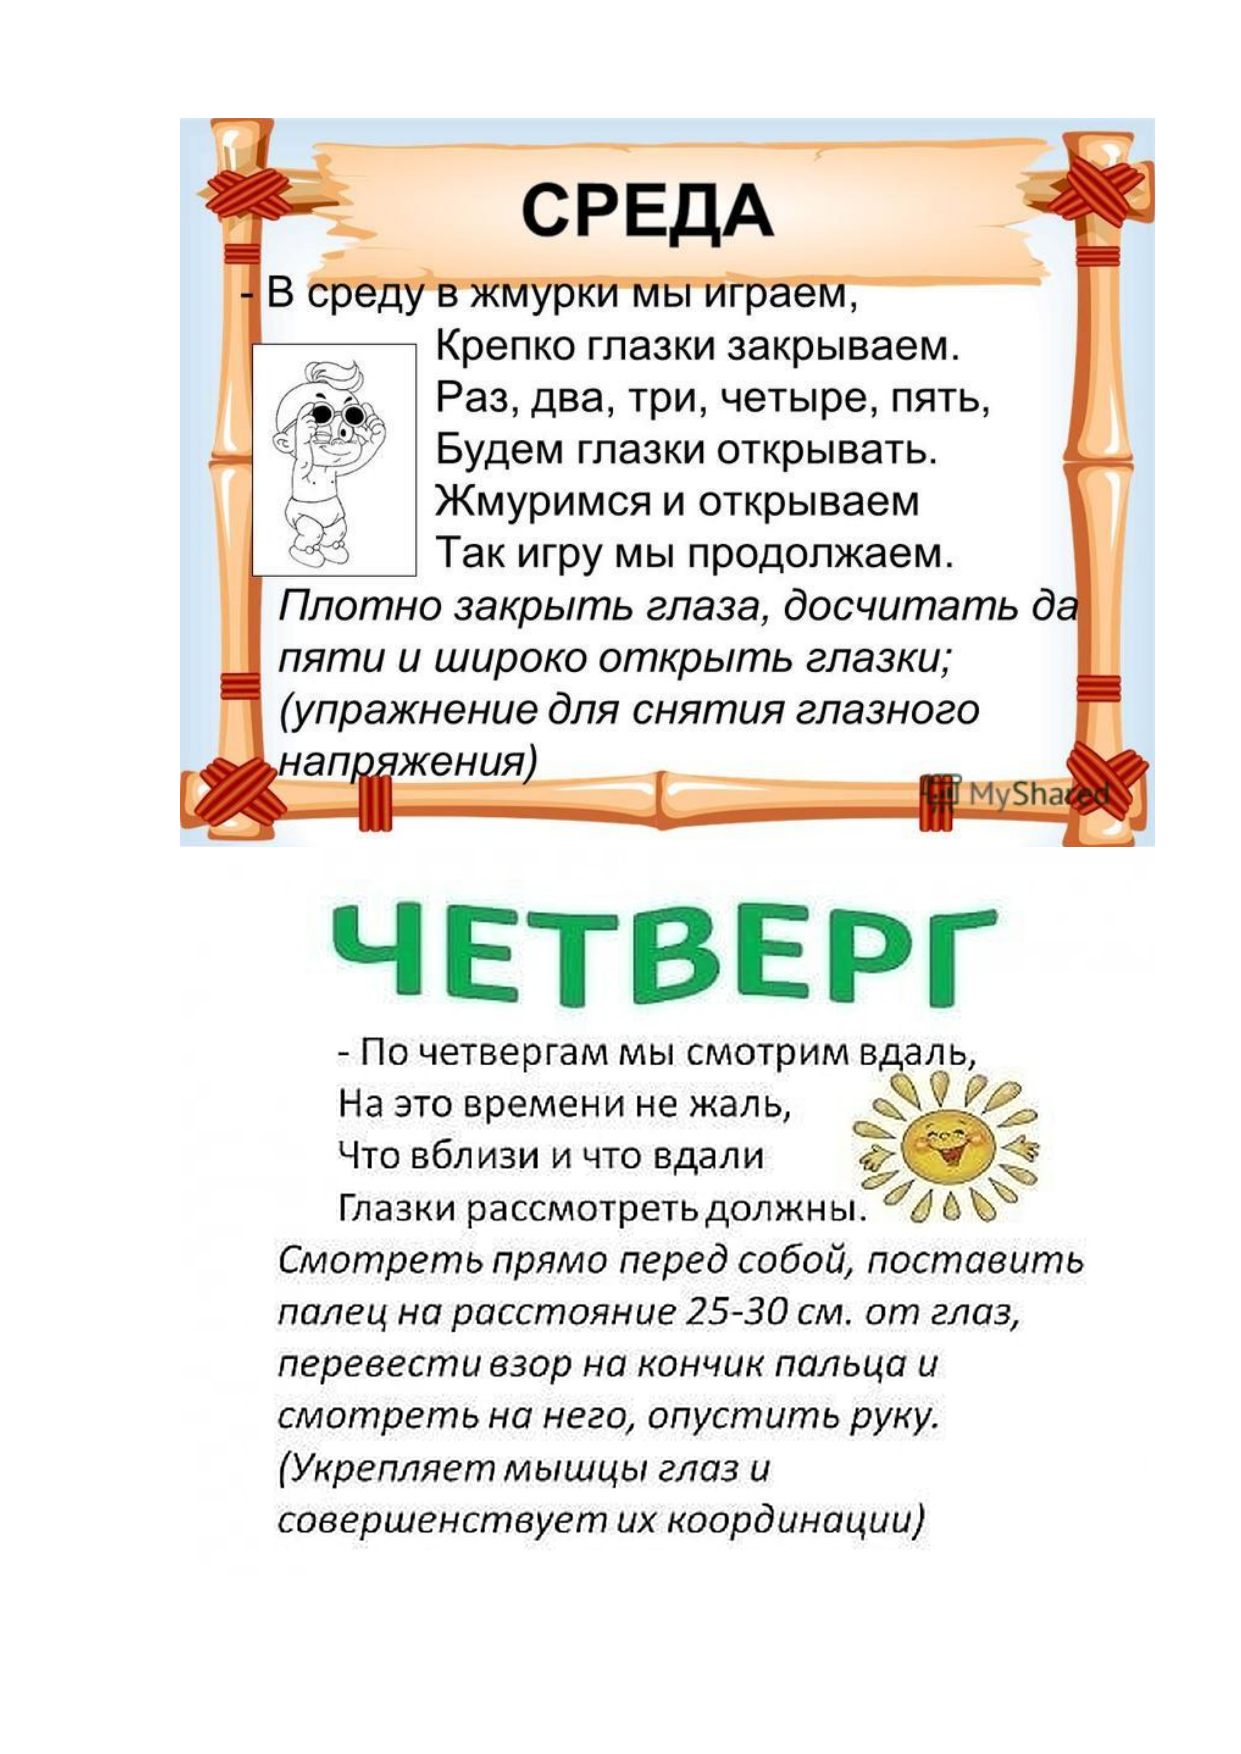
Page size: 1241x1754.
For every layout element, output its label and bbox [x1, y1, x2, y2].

picture [180, 118, 1154, 846]
picture [180, 848, 1154, 1576]
